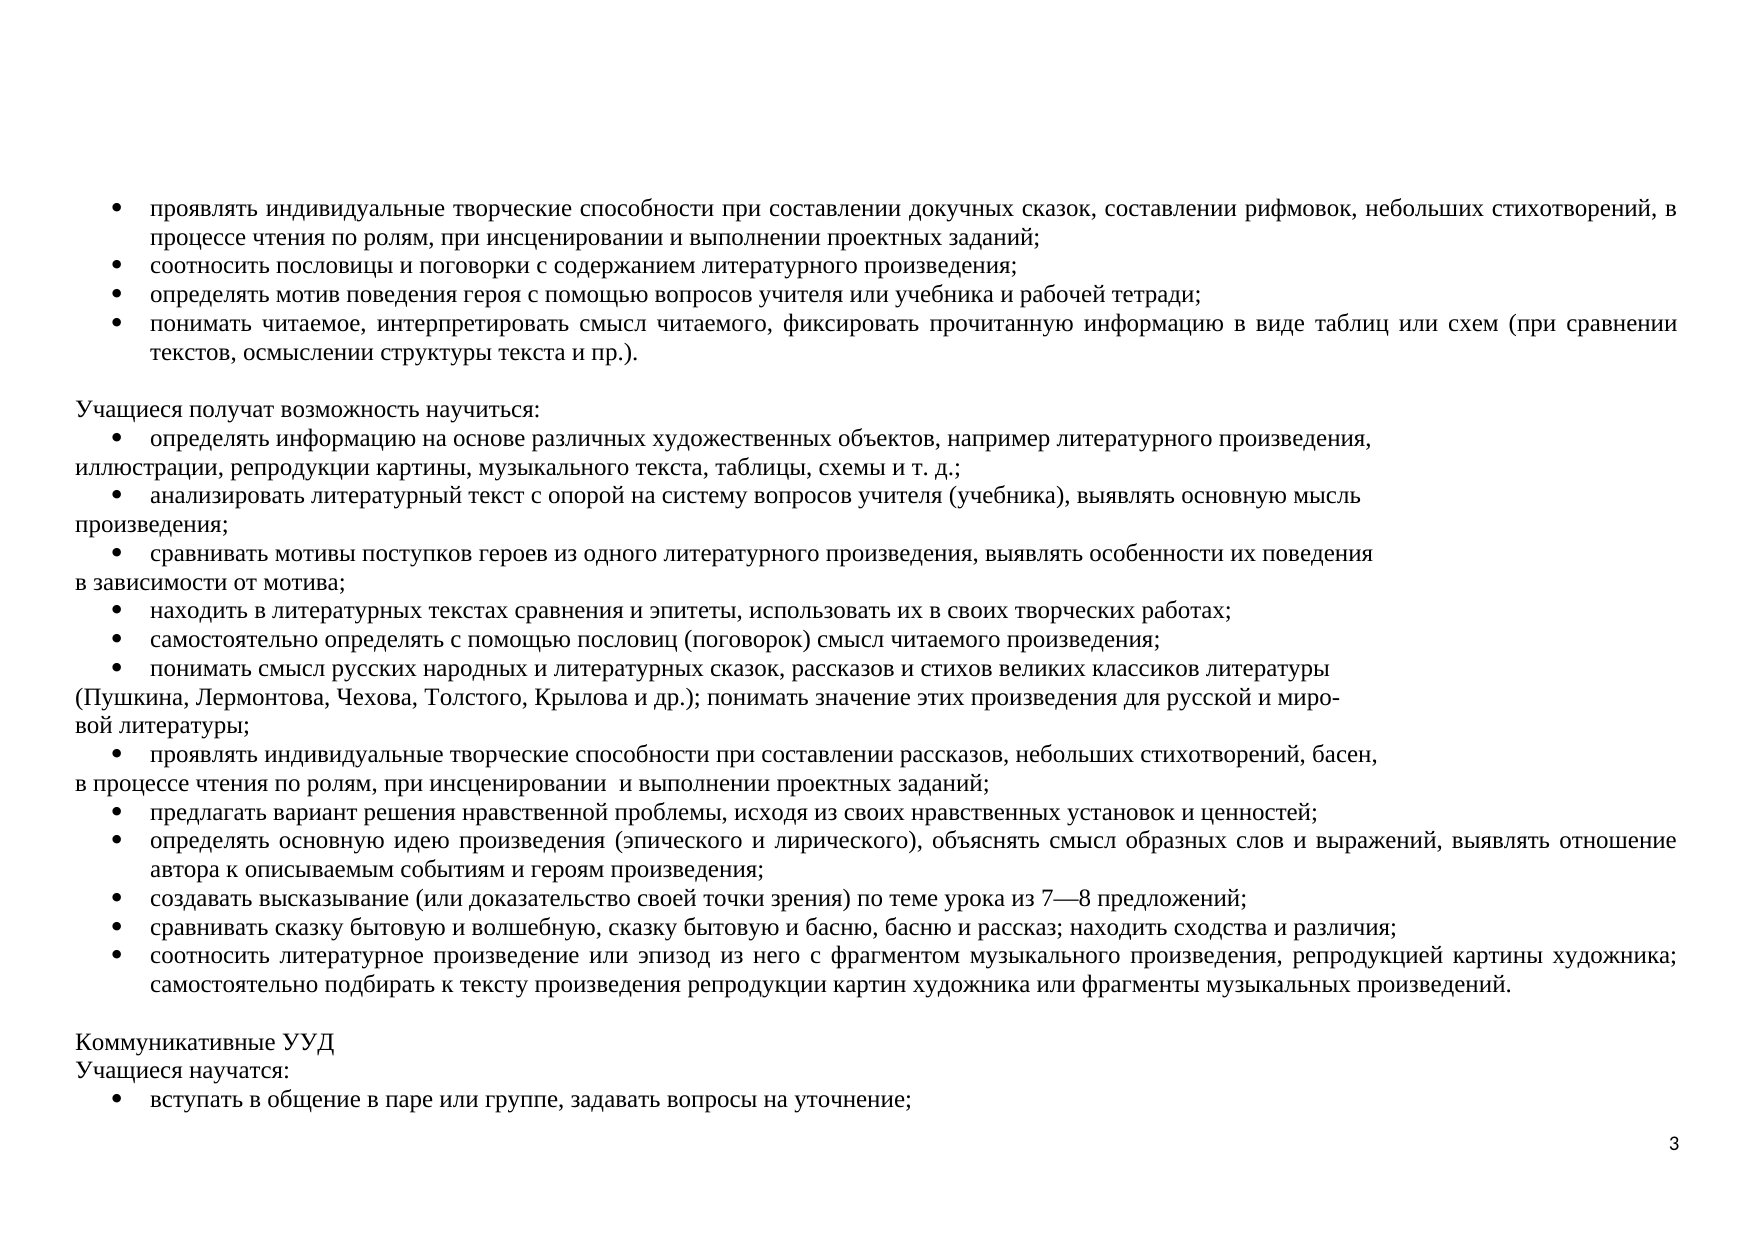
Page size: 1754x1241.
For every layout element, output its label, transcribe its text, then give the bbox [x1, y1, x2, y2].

list самостоятельно определять с помощью пословиц (поговорок) смысл читаемого произведения; [112, 624, 1679, 653]
text в зависимости от мотива; [75, 567, 1679, 596]
list определять информацию на основе различных художественных объектов, например литературного произведения, [112, 423, 1679, 452]
list проявлять индивидуальные творческие способности при составлении рассказов, небольших стихотворений, басен, [112, 739, 1679, 768]
list создавать высказывание (или доказательство своей точки зрения) по теме урока из 7—8 предложений; [112, 883, 1679, 912]
text иллюстрации, репродукции картины, музыкального текста, таблицы, схемы и т. д.; [75, 452, 1679, 481]
text вой литературы; [75, 711, 1679, 739]
text Учащиеся научатся: [75, 1056, 1679, 1084]
text Учащиеся получат возможность научиться: [75, 394, 1679, 423]
text в процессе чтения по ролям, при инсценировании и выполнении проектных заданий; [75, 768, 1679, 797]
list анализировать литературный текст с опорой на систему вопросов учителя (учебника), выявлять основную мысль [112, 481, 1679, 509]
list определять основную идею произведения (эпического и лирического), объяснять смысл образных слов и выражений, выявлять отношение автора к описываемым событиям и героям произведения; [112, 826, 1679, 883]
text Коммуникативные УУД [75, 1027, 1679, 1056]
list предлагать вариант решения нравственной проблемы, исходя из своих нравственных установок и ценностей; [112, 797, 1679, 826]
list понимать смысл русских народных и литературных сказок, рассказов и стихов великих классиков литературы [112, 653, 1679, 682]
list вступать в общение в паре или группе, задавать вопросы на уточнение; [112, 1084, 1679, 1113]
list сравнивать мотивы поступков героев из одного литературного произведения, выявлять особенности их поведения [112, 538, 1679, 567]
list понимать читаемое, интерпретировать смысл читаемого, фиксировать прочитанную информацию в виде таблиц или схем (при сравнении текстов, осмыслении структуры текста и пр.). [112, 308, 1679, 366]
text (Пушкина, Лермонтова, Чехова, Толстого, Крылова и др.); понимать значение этих произведения для русской и миро- [75, 682, 1679, 711]
list проявлять индивидуальные творческие способности при составлении докучных сказок, составлении рифмовок, небольших стихотворений, в процессе чтения по ролям, при инсценировании и выполнении проектных заданий; [112, 193, 1679, 251]
list находить в литературных текстах сравнения и эпитеты, использовать их в своих творческих работах; [112, 596, 1679, 624]
list определять мотив поведения героя с помощью вопросов учителя или учебника и рабочей тетради; [112, 279, 1679, 308]
list соотносить пословицы и поговорки с содержанием литературного произведения; [112, 251, 1679, 279]
text произведения; [75, 509, 1679, 538]
list сравнивать сказку бытовую и волшебную, сказку бытовую и басню, басню и рассказ; находить сходства и различия; [112, 912, 1679, 941]
list соотносить литературное произведение или эпизод из него с фрагментом музыкального произведения, репродукцией картины художника; самостоятельно подбирать к тексту произведения репродукции картин художника или фрагменты музыкальных произведений. [112, 941, 1679, 998]
